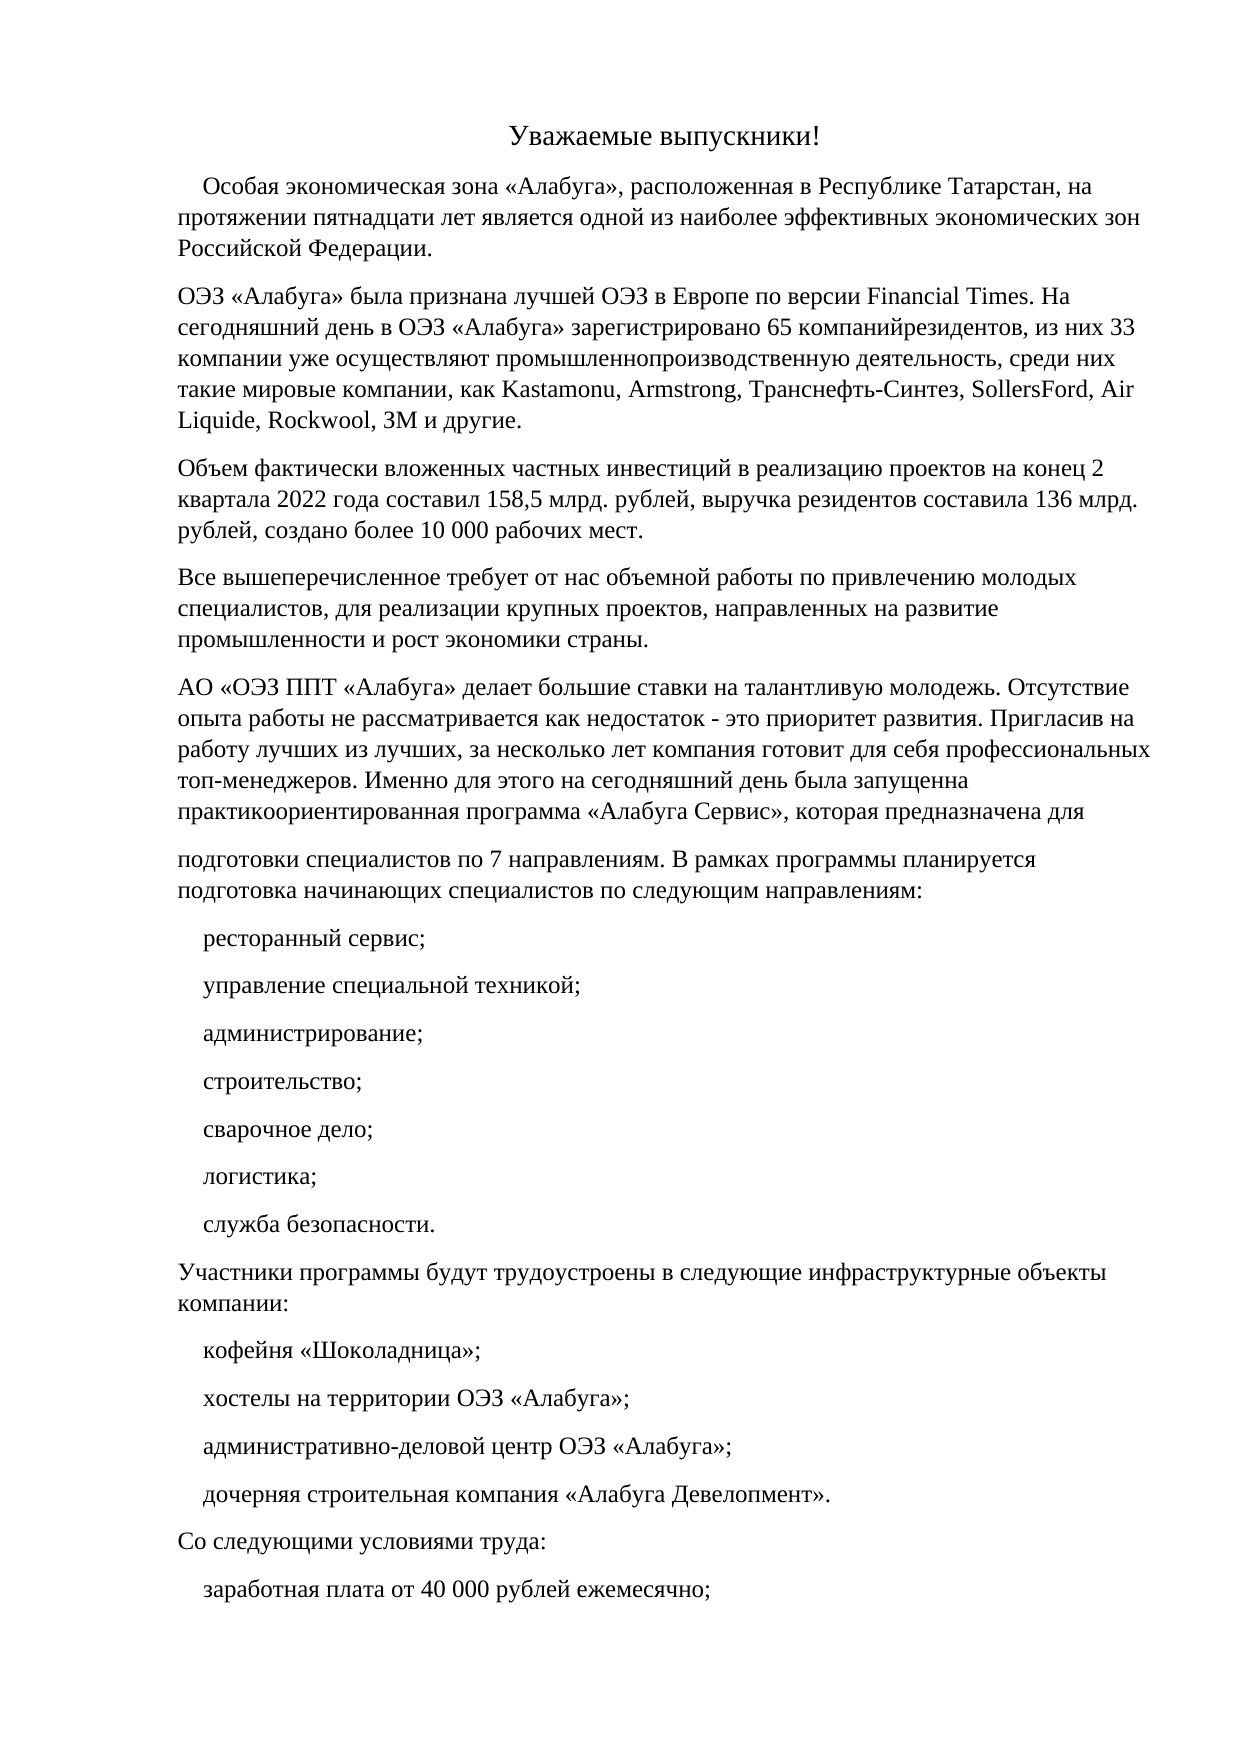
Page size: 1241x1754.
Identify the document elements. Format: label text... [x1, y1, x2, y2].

text Объем фактически вложенных частных инвестиций в реализацию проектов на конец 2 квартала 2022 года составил 158,5 млрд. рублей, выручка резидентов составила 136 млрд. рублей, создано более 10 000 рабочих мест. [177, 453, 1152, 543]
text  служба безопасности. [177, 1209, 1152, 1238]
text  заработная плата от 40 000 рублей ежемесячно; [177, 1574, 1152, 1603]
text Особая экономическая зона «Алабуга», расположенная в Республике Татарстан, на протяжении пятнадцати лет является одной из наиболее эффективных экономических зон Российской Федерации. [177, 171, 1152, 262]
text Уважаемые выпускники! [177, 118, 1152, 152]
text  хостелы на территории ОЭЗ «Алабуга»; [177, 1383, 1152, 1412]
text Со следующими условиями труда: [177, 1526, 1152, 1555]
text  кофейня «Шоколадница»; [177, 1336, 1152, 1364]
text подготовки специалистов по 7 направлениям. В рамках программы планируется подготовка начинающих специалистов по следующим направлениям: [177, 844, 1152, 904]
text Участники программы будут трудоустроены в следующие инфраструктурные объекты компании: [177, 1257, 1152, 1317]
text  ресторанный сервис; [177, 923, 1152, 952]
text  дочерняя строительная компания «Алабуга Девелопмент». [177, 1479, 1152, 1507]
text АО «ОЭЗ ППТ «Алабуга» делает большие ставки на талантливую молодежь. Отсутствие опыта работы не рассматривается как недостаток - это приоритет развития. Пригласив на работу лучших из лучших, за несколько лет компания готовит для себя профессиональных топ-менеджеров. Именно для этого на сегодняшний день была запущенна практикоориентированная программа «Алабуга Сервис», которая предназначена для [177, 672, 1152, 825]
text  управление специальной техникой; [177, 971, 1152, 999]
text  сварочное дело; [177, 1114, 1152, 1142]
text ОЭЗ «Алабуга» была признана лучшей ОЭЗ в Европе по версии Financial Times. На сегодняшний день в ОЭЗ «Алабуга» зарегистрировано 65 компанийрезидентов, из них 33 компании уже осуществляют промышленнопроизводственную деятельность, среди них такие мировые компании, как Kastamonu, Armstrong, Транснефть-Синтез, SollersFord, Air Liquide, Rockwool, ЗМ и другие. [177, 281, 1152, 434]
text  администрирование; [177, 1018, 1152, 1047]
text  логистика; [177, 1161, 1152, 1190]
text  строительство; [177, 1066, 1152, 1095]
text Все вышеперечисленное требует от нас объемной работы по привлечению молодых специалистов, для реализации крупных проектов, направленных на развитие промышленности и рост экономики страны. [177, 562, 1152, 653]
text  административно-деловой центр ОЭЗ «Алабуга»; [177, 1431, 1152, 1460]
